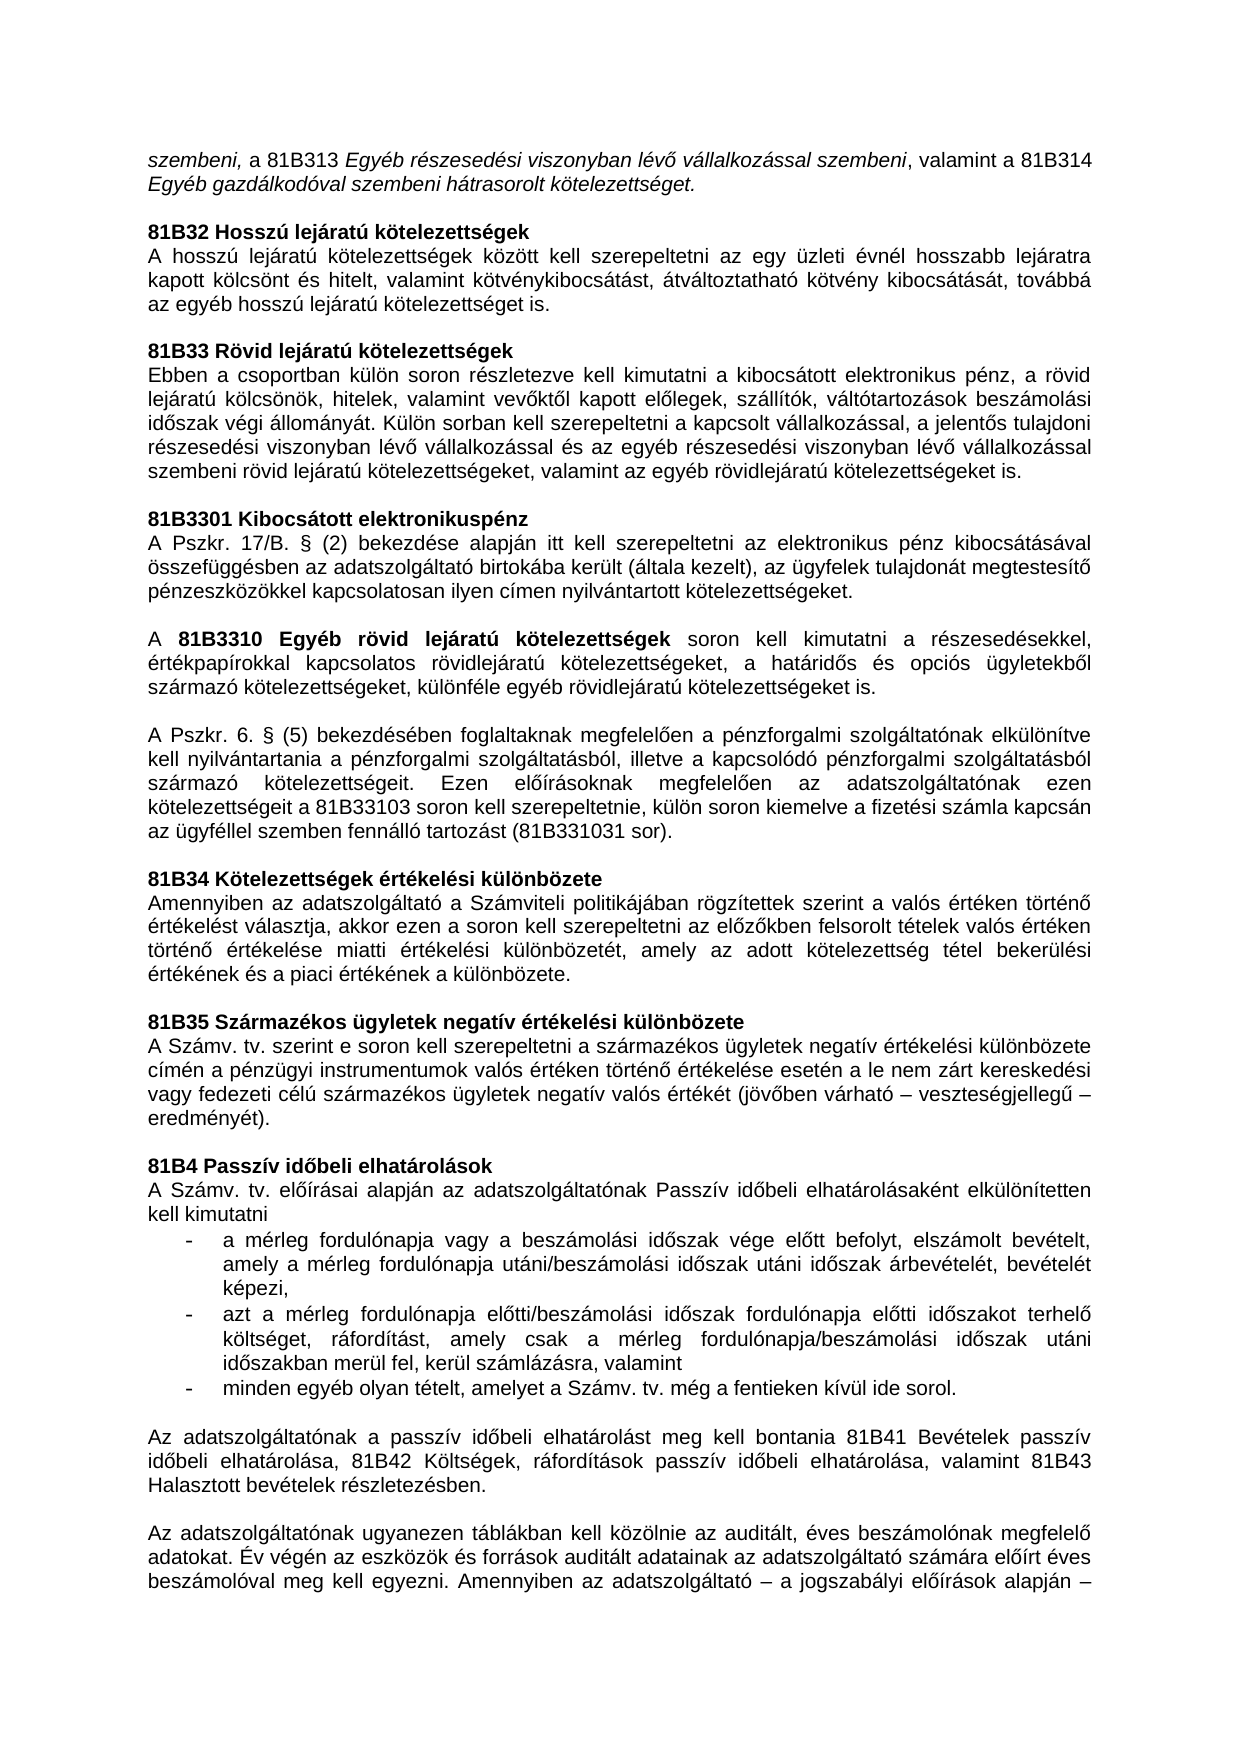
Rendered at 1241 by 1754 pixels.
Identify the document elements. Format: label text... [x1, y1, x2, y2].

text 81B35 Származékos ügyletek negatív értékelési különbözete [148, 1010, 1092, 1034]
text A 81B3310 Egyéb rövid lejáratú kötelezettségek soron kell kimutatni a részesedésekkel, értékpapírokkal kapcsolatos rövidlejáratú kötelezettségeket, a határidős és opciós ügyletekből származó kötelezettségeket, különféle egyéb rövidlejáratú kötelezettségeket is. [148, 627, 1092, 699]
text A Számv. tv. előírásai alapján az adatszolgáltatónak Passzív időbeli elhatárolásaként elkülönítetten kell kimutatni [148, 1178, 1092, 1226]
text Amennyiben az adatszolgáltató a Számviteli politikájában rögzítettek szerint a valós értéken történő értékelést választja, akkor ezen a soron kell szerepeltetni az előzőkben felsorolt tételek valós értéken történő értékelése miatti értékelési különbözetét, amely az adott kötelezettség tétel bekerülési értékének és a piaci értékének a különbözete. [148, 890, 1092, 986]
list minden egyéb olyan tételt, amelyet a Számv. tv. még a fentieken kívül ide sorol. [185, 1374, 1092, 1401]
text A Számv. tv. szerint e soron kell szerepeltetni a származékos ügyletek negatív értékelési különbözete címén a pénzügyi instrumentumok valós értéken történő értékelése esetén a le nem zárt kereskedési vagy fedezeti célú származékos ügyletek negatív valós értékét (jövőben várható – veszteségjellegű –eredményét). [148, 1034, 1092, 1130]
text Az adatszolgáltatónak a passzív időbeli elhatárolást meg kell bontania 81B41 Bevételek passzív időbeli elhatárolása, 81B42 Költségek, ráfordítások passzív időbeli elhatárolása, valamint 81B43 Halasztott bevételek részletezésben. [148, 1425, 1092, 1497]
text 81B34 Kötelezettségek értékelési különbözete [148, 866, 1092, 890]
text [148, 1521, 1092, 1592]
text 81B4 Passzív időbeli elhatárolások [148, 1154, 1092, 1178]
text Ebben a csoportban külön soron részletezve kell kimutatni a kibocsátott elektronikus pénz, a rövid lejáratú kölcsönök, hitelek, valamint vevőktől kapott előlegek, szállítók, váltótartozások beszámolási időszak végi állományát. Külön sorban kell szerepeltetni a kapcsolt vállalkozással, a jelentős tulajdoni részesedési viszonyban lévő vállalkozással és az egyéb részesedési viszonyban lévő vállalkozással szembeni rövid lejáratú kötelezettségeket, valamint az egyéb rövidlejáratú kötelezettségeket is. [148, 363, 1092, 483]
text 81B3301 Kibocsátott elektronikuspénz [148, 507, 1092, 531]
text A Pszkr. 17/B. § (2) bekezdése alapján itt kell szerepeltetni az elektronikus pénz kibocsátásával összefüggésben az adatszolgáltató birtokába került (általa kezelt), az ügyfelek tulajdonát megtestesítő pénzeszközökkel kapcsolatosan ilyen címen nyilvántartott kötelezettségeket. [148, 531, 1092, 603]
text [148, 148, 1092, 196]
list azt a mérleg fordulónapja előtti/beszámolási időszak fordulónapja előtti időszakot terhelő költséget, ráfordítást, amely csak a mérleg fordulónapja/beszámolási időszak utáni időszakban merül fel, kerül számlázásra, valamint [185, 1300, 1092, 1374]
text 81B33 Rövid lejáratú kötelezettségek [148, 339, 1092, 363]
text A hosszú lejáratú kötelezettségek között kell szerepeltetni az egy üzleti évnél hosszabb lejáratra kapott kölcsönt és hitelt, valamint kötvénykibocsátást, átváltoztatható kötvény kibocsátását, továbbá az egyéb hosszú lejáratú kötelezettséget is. [148, 243, 1092, 315]
list a mérleg fordulónapja vagy a beszámolási időszak vége előtt befolyt, elszámolt bevételt, amely a mérleg fordulónapja utáni/beszámolási időszak utáni időszak árbevételét, bevételét képezi, [185, 1226, 1092, 1300]
text 81B32 Hosszú lejáratú kötelezettségek [148, 219, 1092, 243]
text A Pszkr. 6. § (5) bekezdésében foglaltaknak megfelelően a pénzforgalmi szolgáltatónak elkülönítve kell nyilvántartania a pénzforgalmi szolgáltatásból, illetve a kapcsolódó pénzforgalmi szolgáltatásból származó kötelezettségeit. Ezen előírásoknak megfelelően az adatszolgáltatónak ezen kötelezettségeit a 81B33103 soron kell szerepeltetnie, külön soron kiemelve a fizetési számla kapcsán az ügyféllel szemben fennálló tartozást (81B331031 sor). [148, 723, 1092, 842]
